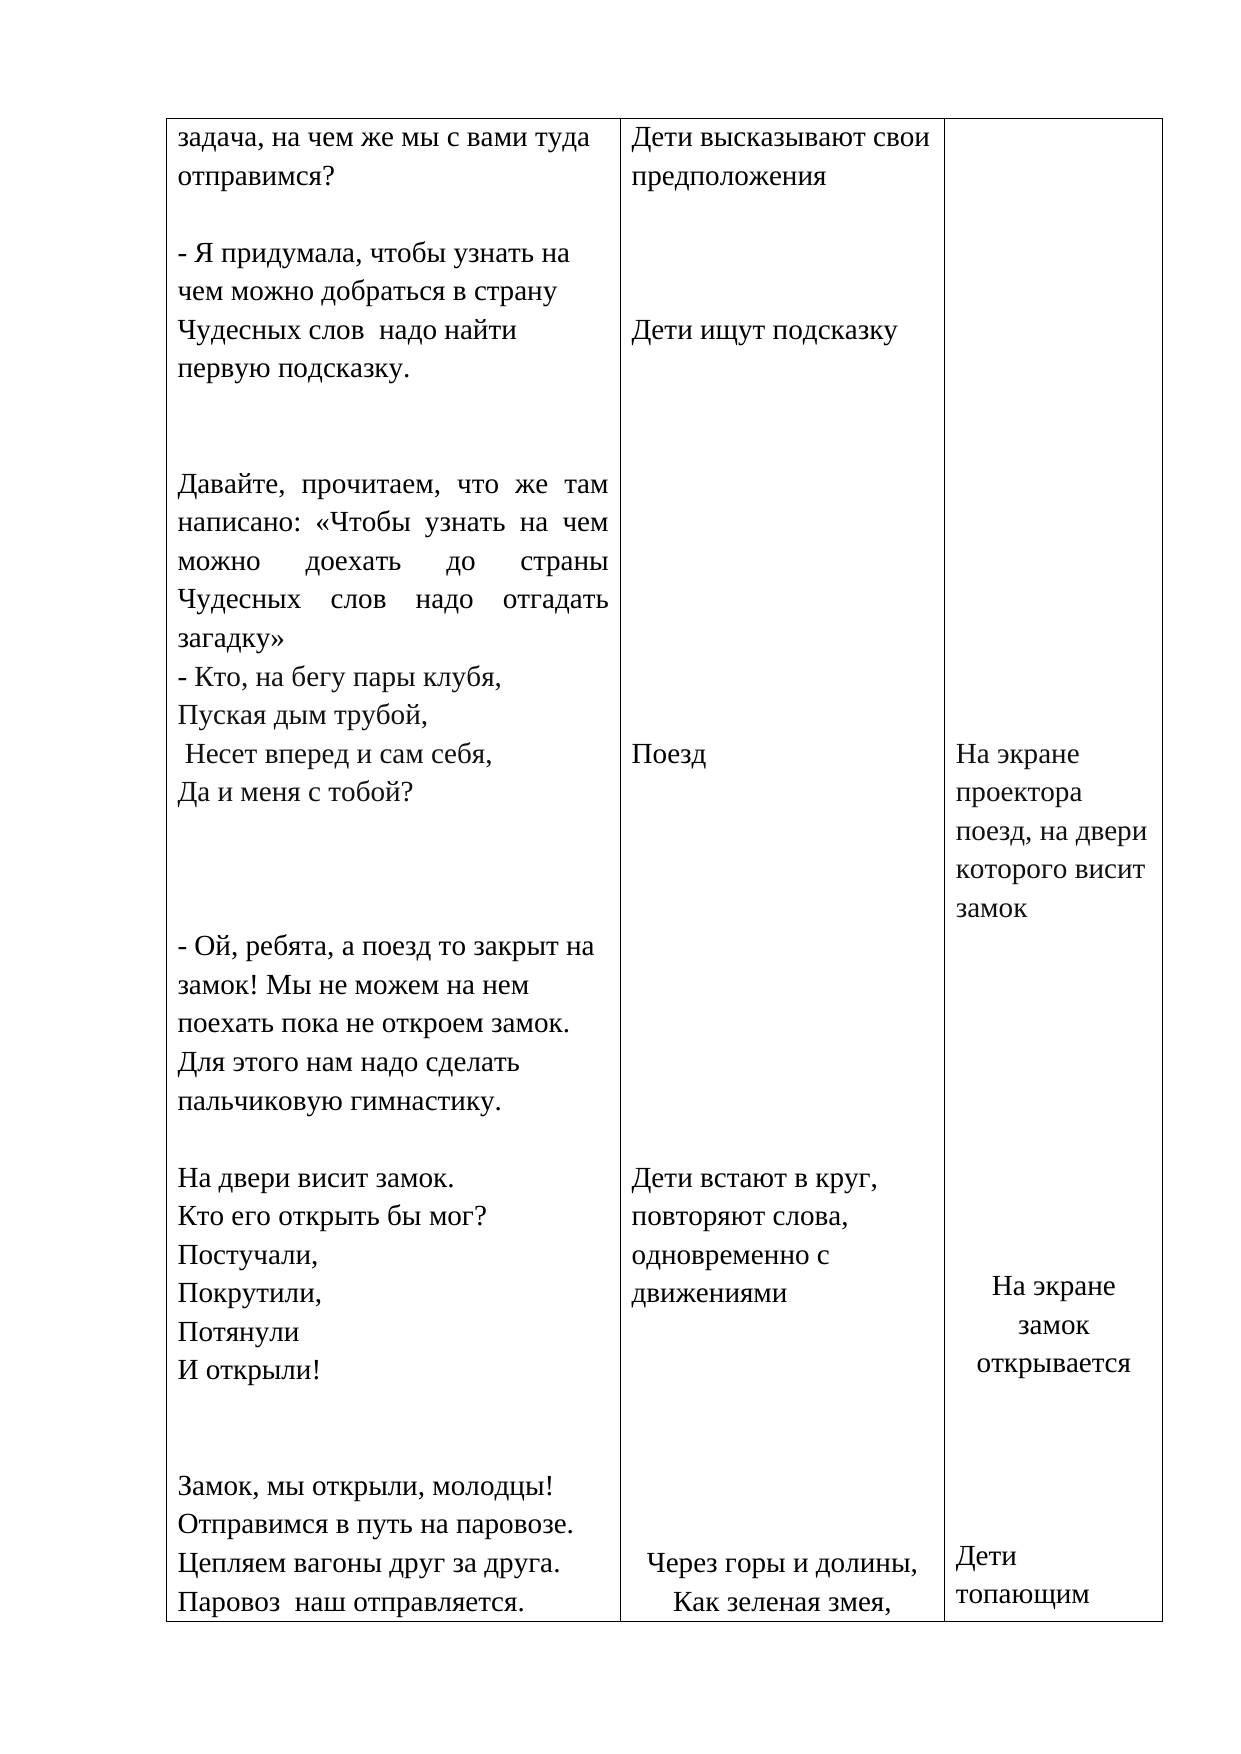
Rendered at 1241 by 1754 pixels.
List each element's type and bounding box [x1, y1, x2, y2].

table_cell [945, 119, 1162, 1621]
table_cell [621, 119, 944, 1621]
table_cell [167, 119, 620, 1621]
